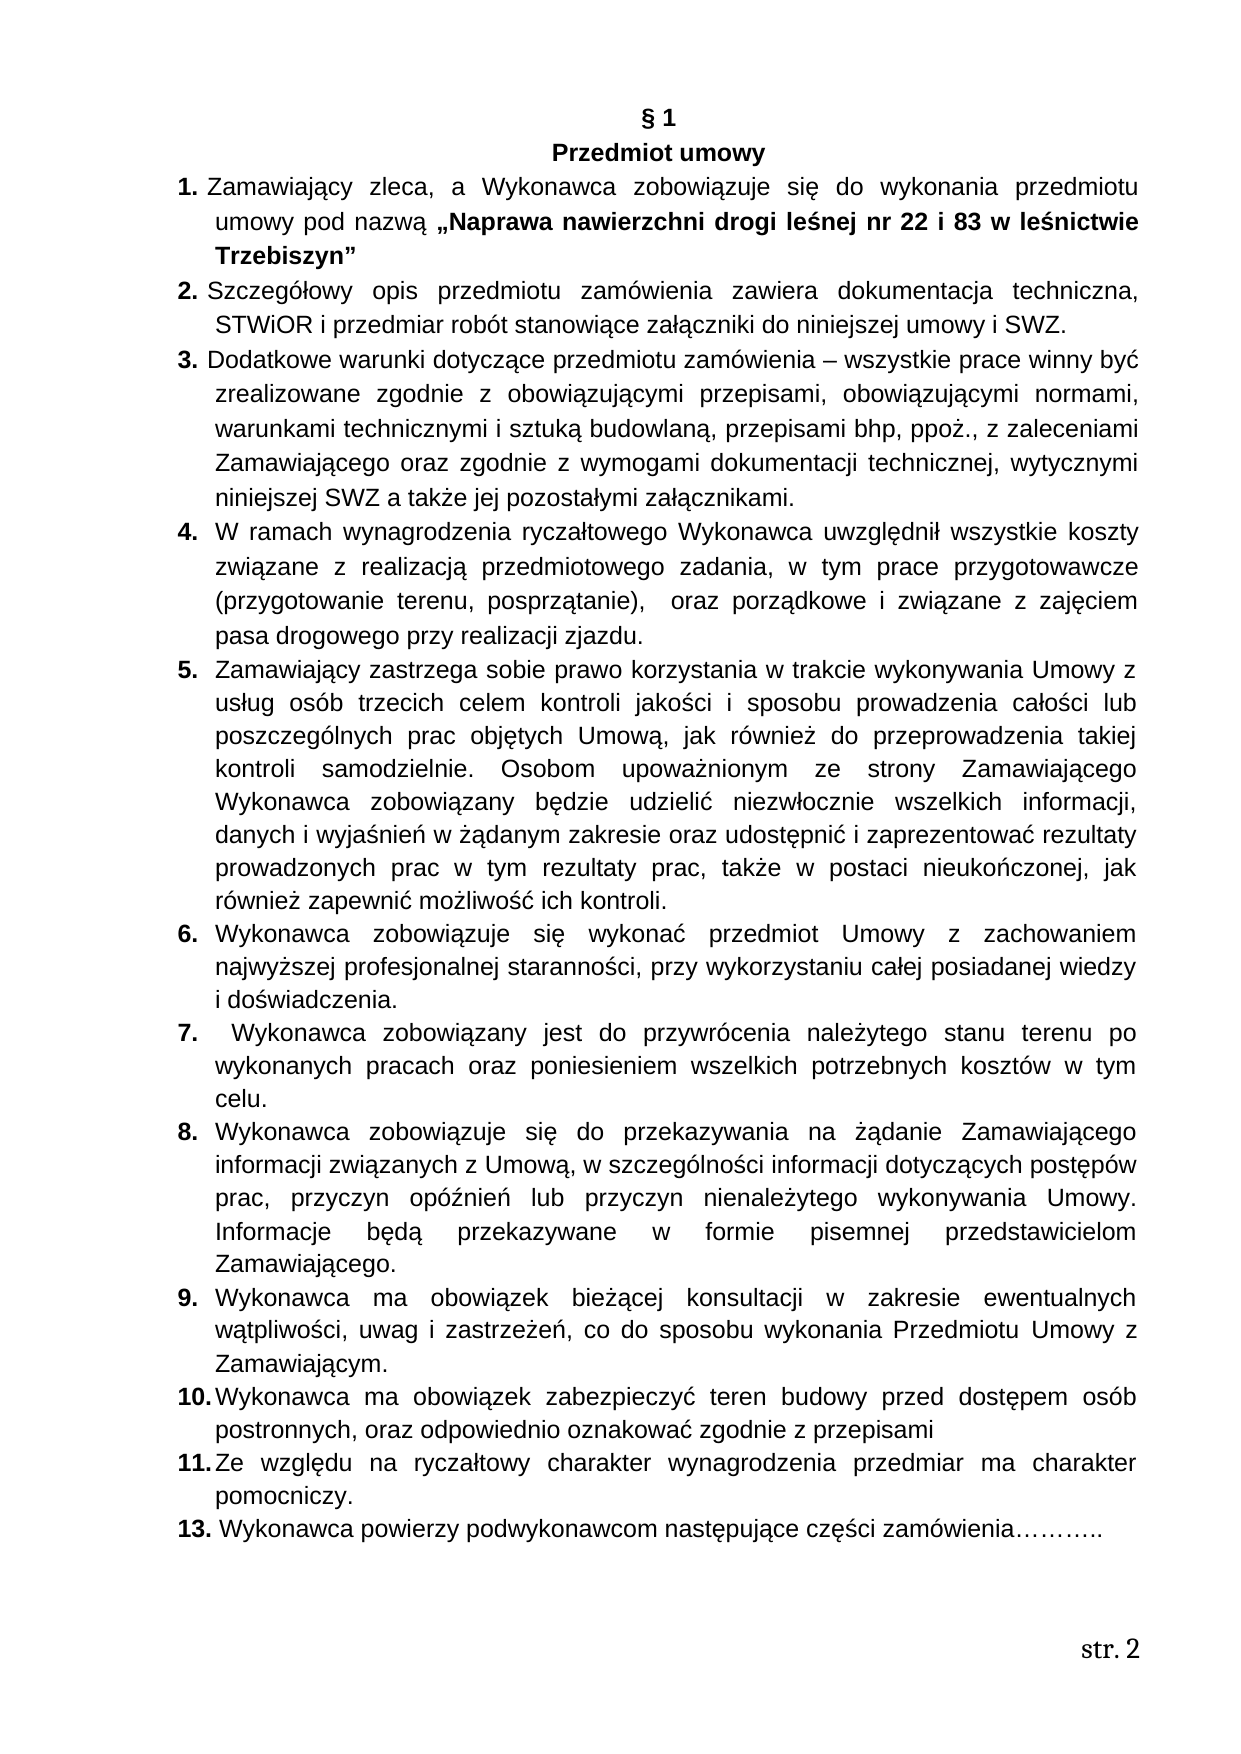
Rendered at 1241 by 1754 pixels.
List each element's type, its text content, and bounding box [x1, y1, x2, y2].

list Wykonawca zobowiązuje się do przekazywania na żądanie Zamawiającego informacji związanych z Umową, w szczególności informacji dotyczących postępów prac, przyczyn opóźnień lub przyczyn nienależytego wykonywania Umowy. Informacje będą przekazywane w formie pisemnej przedstawicielom Zamawiającego. [177, 1117, 1138, 1278]
text Przedmiot umowy [177, 138, 1140, 167]
list W ramach wynagrodzenia ryczałtowego Wykonawca uwzględnił wszystkie koszty związane z realizacją przedmiotowego zadania, w tym prace przygotowawcze (przygotowanie terenu, posprzątanie), oraz porządkowe i związane z zajęciem pasa drogowego przy realizacji zjazdu. [177, 517, 1140, 649]
list Dodatkowe warunki dotyczące przedmiotu zamówienia – wszystkie prace winny być zrealizowane zgodnie z obowiązującymi przepisami, obowiązującymi normami, warunkami technicznymi i sztuką budowlaną, przepisami bhp, ppoż., z zaleceniami Zamawiającego oraz zgodnie z wymogami dokumentacji technicznej, wytycznymi niniejszej SWZ a także jej pozostałymi załącznikami. [177, 345, 1140, 511]
text § 1 [177, 103, 1140, 132]
list Wykonawca ma obowiązek bieżącej konsultacji w zakresie ewentualnych wątpliwości, uwag i zastrzeżeń, co do sposobu wykonania Przedmiotu Umowy z Zamawiającym. [177, 1282, 1138, 1377]
list Zamawiający zastrzega sobie prawo korzystania w trakcie wykonywania Umowy z usług osób trzecich celem kontroli jakości i sposobu prowadzenia całości lub poszczególnych prac objętych Umową, jak również do przeprowadzenia takiej kontroli samodzielnie. Osobom upoważnionym ze strony Zamawiającego Wykonawca zobowiązany będzie udzielić niezwłocznie wszelkich informacji, danych i wyjaśnień w żądanym zakresie oraz udostępnić i zaprezentować rezultaty prowadzonych prac w tym rezultaty prac, także w postaci nieukończonej, jak również zapewnić możliwość ich kontroli. [177, 655, 1138, 915]
list Szczegółowy opis przedmiotu zamówienia zawiera dokumentacja techniczna, STWiOR i przedmiar robót stanowiące załączniki do niniejszej umowy i SWZ. [177, 276, 1140, 339]
text 13. Wykonawca powierzy podwykonawcom następujące części zamówienia……….. [177, 1514, 1138, 1542]
list Zamawiający zleca, a Wykonawca zobowiązuje się do wykonania przedmiotu umowy pod nazwą „Naprawa nawierzchni drogi leśnej nr 22 i 83 w leśnictwie Trzebiszyn” [177, 172, 1140, 270]
list Ze względu na ryczałtowy charakter wynagrodzenia przedmiar ma charakter pomocniczy. [177, 1448, 1138, 1509]
list Wykonawca zobowiązuje się wykonać przedmiot Umowy z zachowaniem najwyższej profesjonalnej staranności, przy wykorzystaniu całej posiadanej wiedzy i doświadczenia. [177, 919, 1138, 1014]
list Wykonawca ma obowiązek zabezpieczyć teren budowy przed dostępem osób postronnych, oraz odpowiednio oznakować zgodnie z przepisami [177, 1382, 1138, 1443]
list Wykonawca zobowiązany jest do przywrócenia należytego stanu terenu po wykonanych pracach oraz poniesieniem wszelkich potrzebnych kosztów w tym celu. [177, 1018, 1138, 1113]
